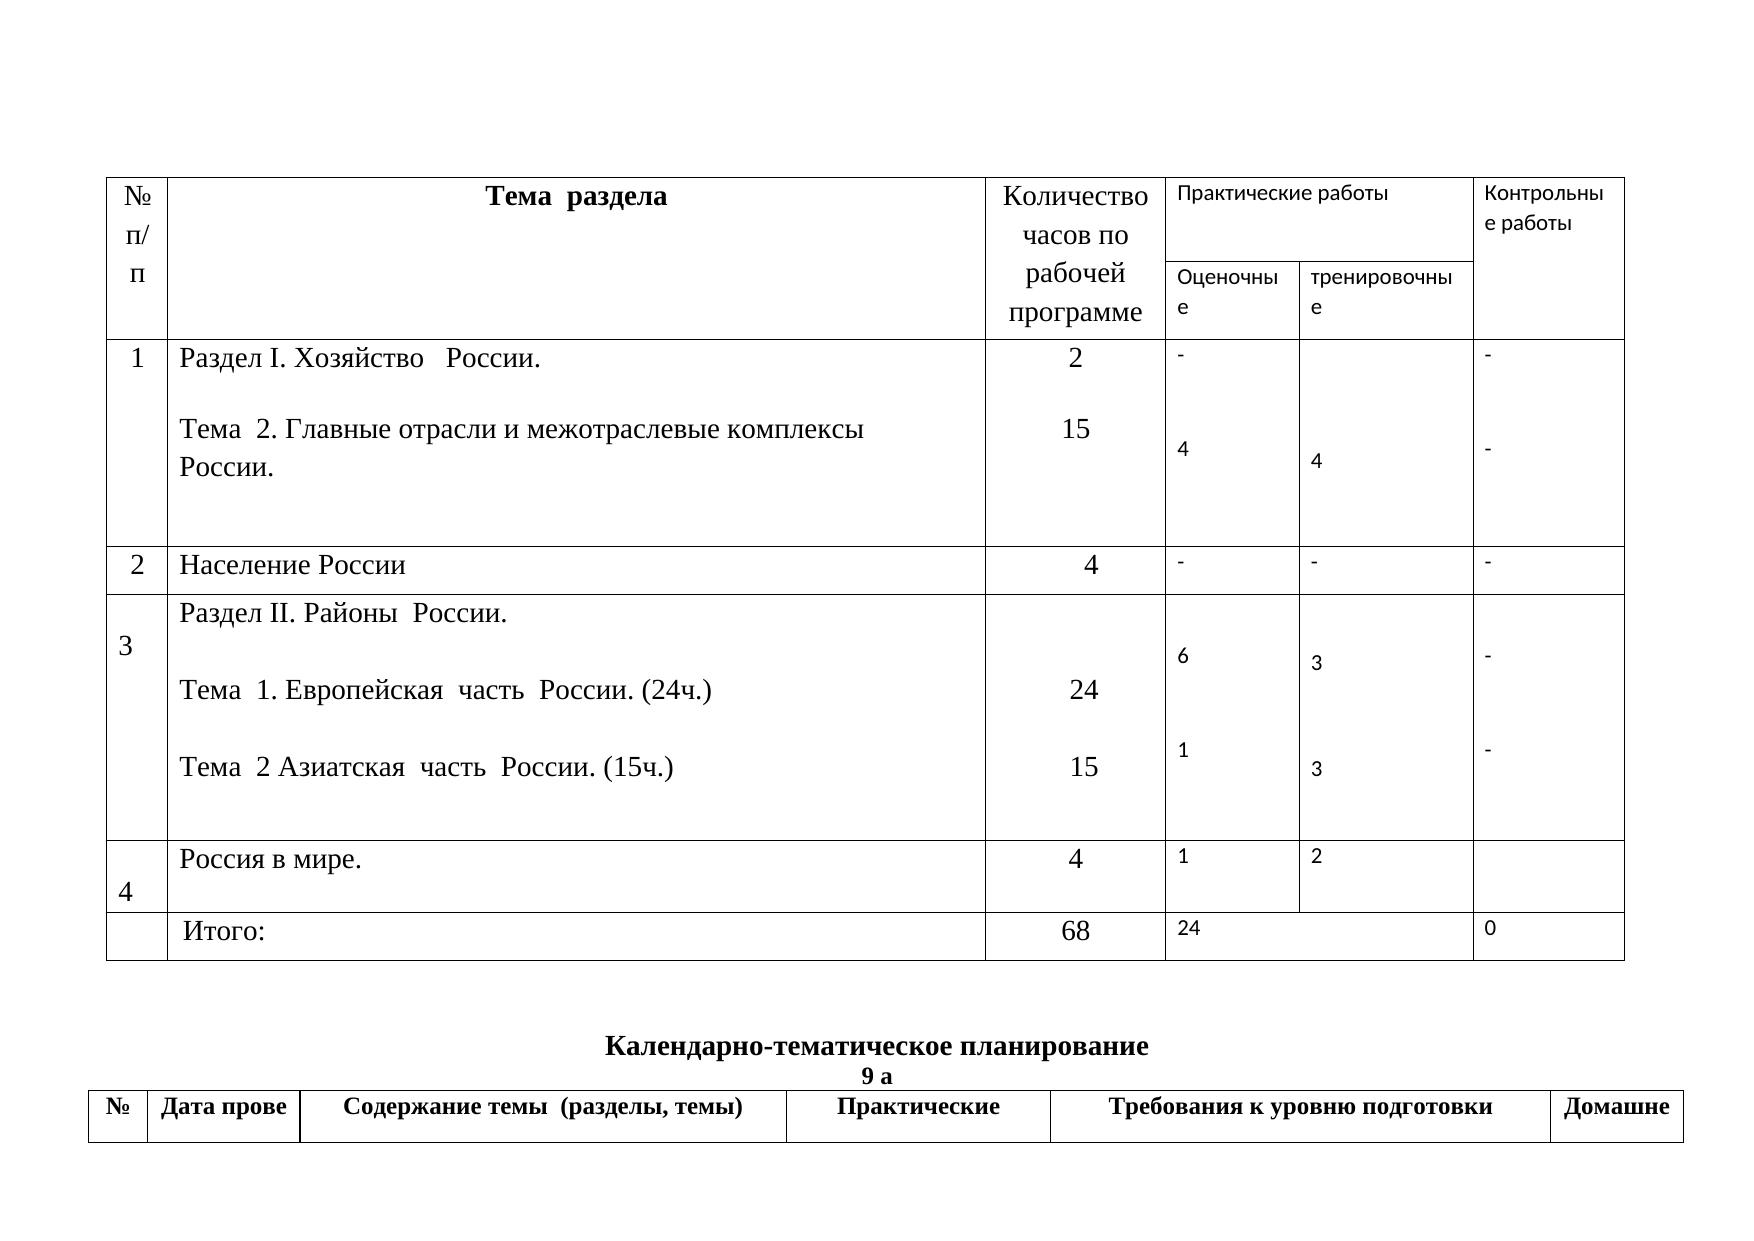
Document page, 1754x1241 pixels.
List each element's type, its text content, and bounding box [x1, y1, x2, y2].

table_cell - [1474, 547, 1624, 594]
table_cell - - [1474, 595, 1624, 840]
table_cell 3 [107, 595, 167, 840]
table_cell - [1300, 547, 1473, 594]
text 9 а [118, 1061, 1636, 1090]
table_cell 6 1 [1166, 595, 1299, 840]
table_cell - - [1474, 340, 1624, 546]
table_header Домашнее задание [1551, 1091, 1683, 1142]
table_cell - [1166, 547, 1299, 594]
text Календарно-тематическое планирование [118, 1028, 1636, 1061]
table_cell 24 15 [986, 595, 1165, 840]
table_header Контрольные работы [1474, 178, 1624, 339]
table_cell Итого: [168, 913, 985, 959]
table_cell Раздел I. Хозяйство России. Тема 2. Главные отрасли и межотраслевые комплексы России. [168, 340, 985, 546]
table_cell 4 [107, 841, 167, 912]
table_cell [107, 913, 167, 959]
table_header Практические работы [787, 1091, 1050, 1142]
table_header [1051, 1091, 1550, 1142]
table_cell Оценочные [1166, 262, 1299, 339]
table_cell 4 [1300, 340, 1473, 546]
table_cell тренировочные [1300, 262, 1473, 339]
table_cell - 4 [1166, 340, 1299, 546]
table_cell Население России [168, 547, 985, 594]
table_cell Россия в мире. [168, 841, 985, 912]
table_header Тема раздела [168, 178, 985, 339]
table_cell 68 [986, 913, 1165, 959]
table_header Дата прове дения - [148, 1091, 299, 1142]
table_cell 0 [1474, 913, 1624, 959]
table_cell Раздел II. Районы России. Тема 1. Европейская часть России. (24ч.) Тема 2 Азиатская часть России. (15ч.) [168, 595, 985, 840]
table_cell 24 [1166, 913, 1473, 959]
table_cell 4 [986, 547, 1165, 594]
table_header № п/п [107, 178, 167, 339]
table_cell 2 [1300, 841, 1473, 912]
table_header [301, 1091, 786, 1142]
table_cell 1 [1166, 841, 1299, 912]
table_cell [1474, 841, 1624, 912]
table_header Количество часов по рабочей программе [986, 178, 1165, 339]
table_cell 2 [107, 547, 167, 594]
table_cell 2 15 [986, 340, 1165, 546]
table_cell 3 3 [1300, 595, 1473, 840]
table_header Практические работы [1166, 178, 1473, 261]
table_cell 1 [107, 340, 167, 546]
table_header № п/п [89, 1091, 147, 1142]
table_cell 4 [986, 841, 1165, 912]
